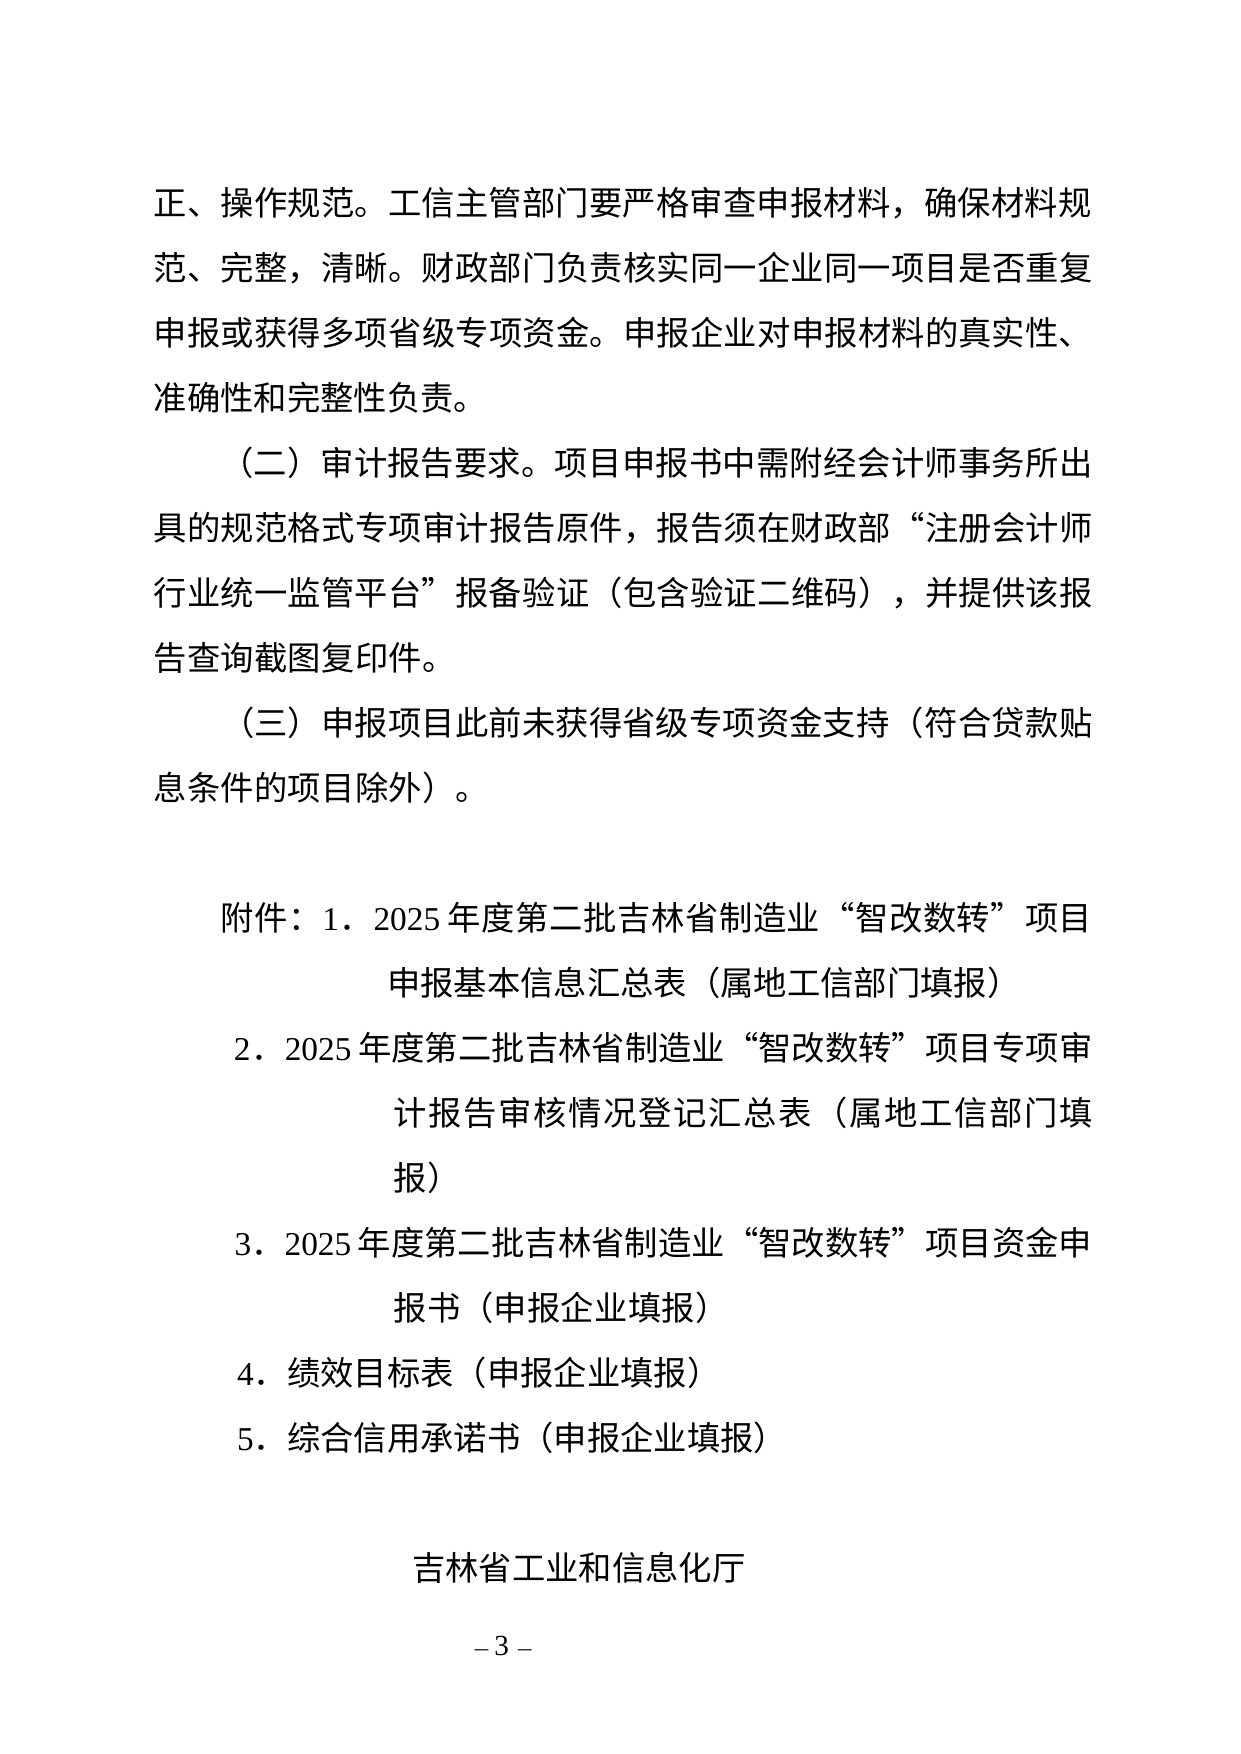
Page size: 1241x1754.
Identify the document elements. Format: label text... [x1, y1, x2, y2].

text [153, 168, 1093, 428]
text 5．综合信用承诺书（申报企业填报） [153, 1403, 1093, 1468]
text 4．绩效目标表（申报企业填报） [153, 1338, 1093, 1403]
text 吉林省工业和信息化厅 [153, 1533, 1093, 1598]
text 3．2025年度第二批吉林省制造业“智改数转”项目资金申报书（申报企业填报） [150, 1208, 1093, 1338]
text 附件：1．2025年度第二批吉林省制造业“智改数转”项目申报基本信息汇总表（属地工信部门填报） [220, 883, 1093, 1013]
text 2．2025年度第二批吉林省制造业“智改数转”项目专项审计报告审核情况登记汇总表（属地工信部门填报） [150, 1013, 1093, 1208]
text （二）审计报告要求。项目申报书中需附经会计师事务所出具的规范格式专项审计报告原件，报告须在财政部“注册会计师行业统一监管平台”报备验证（包含验证二维码），并提供该报告查询截图复印件。 [153, 428, 1093, 688]
text （三）申报项目此前未获得省级专项资金支持（符合贷款贴息条件的项目除外）。 [153, 688, 1093, 818]
